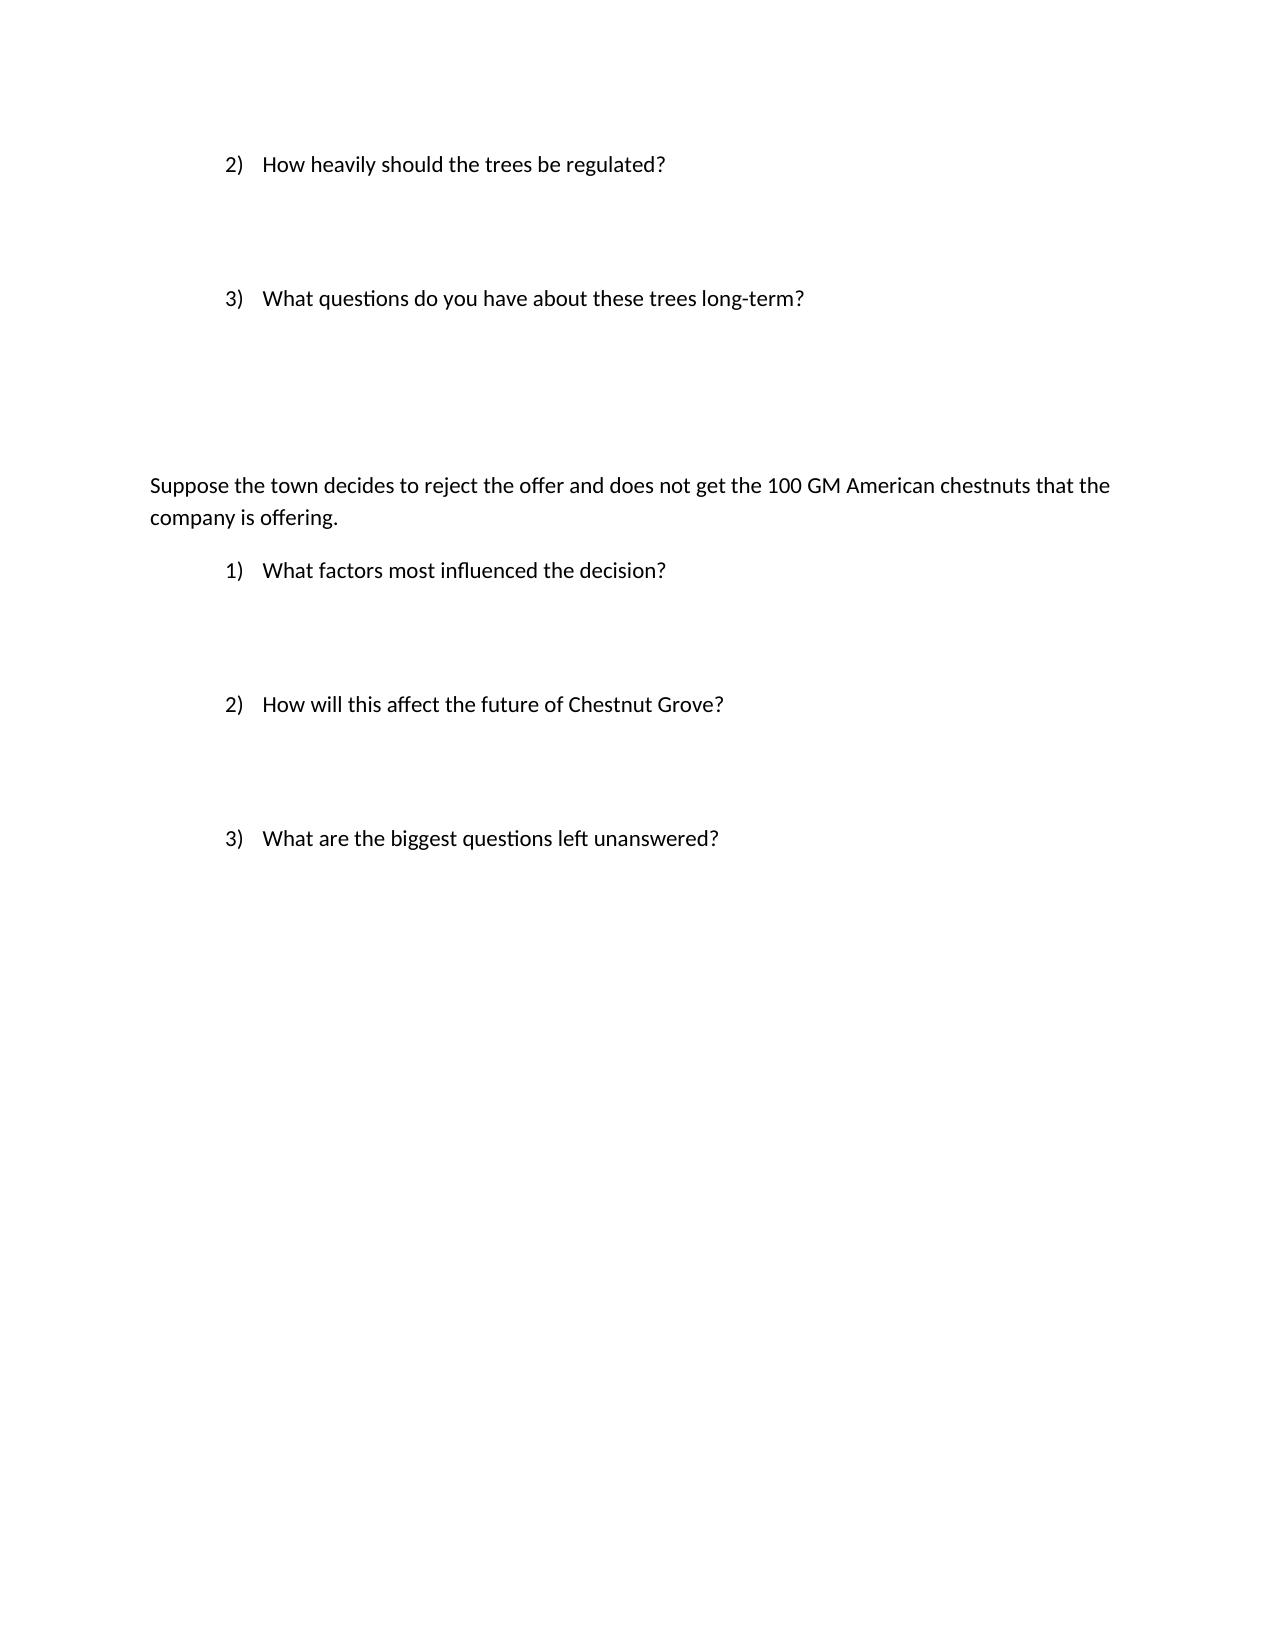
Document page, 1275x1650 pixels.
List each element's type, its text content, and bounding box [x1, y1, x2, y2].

list How heavily should the trees be regulated? [225, 150, 1125, 178]
list How will this affect the future of Chestnut Grove? [225, 690, 1125, 718]
list What are the biggest questions left unanswered? [225, 824, 1125, 852]
list What questions do you have about these trees long-term? [225, 284, 1125, 312]
list What factors most influenced the decision? [225, 556, 1125, 584]
text Suppose the town decides to reject the offer and does not get the 100 GM American chestnuts that the company is offering. [150, 471, 1125, 531]
